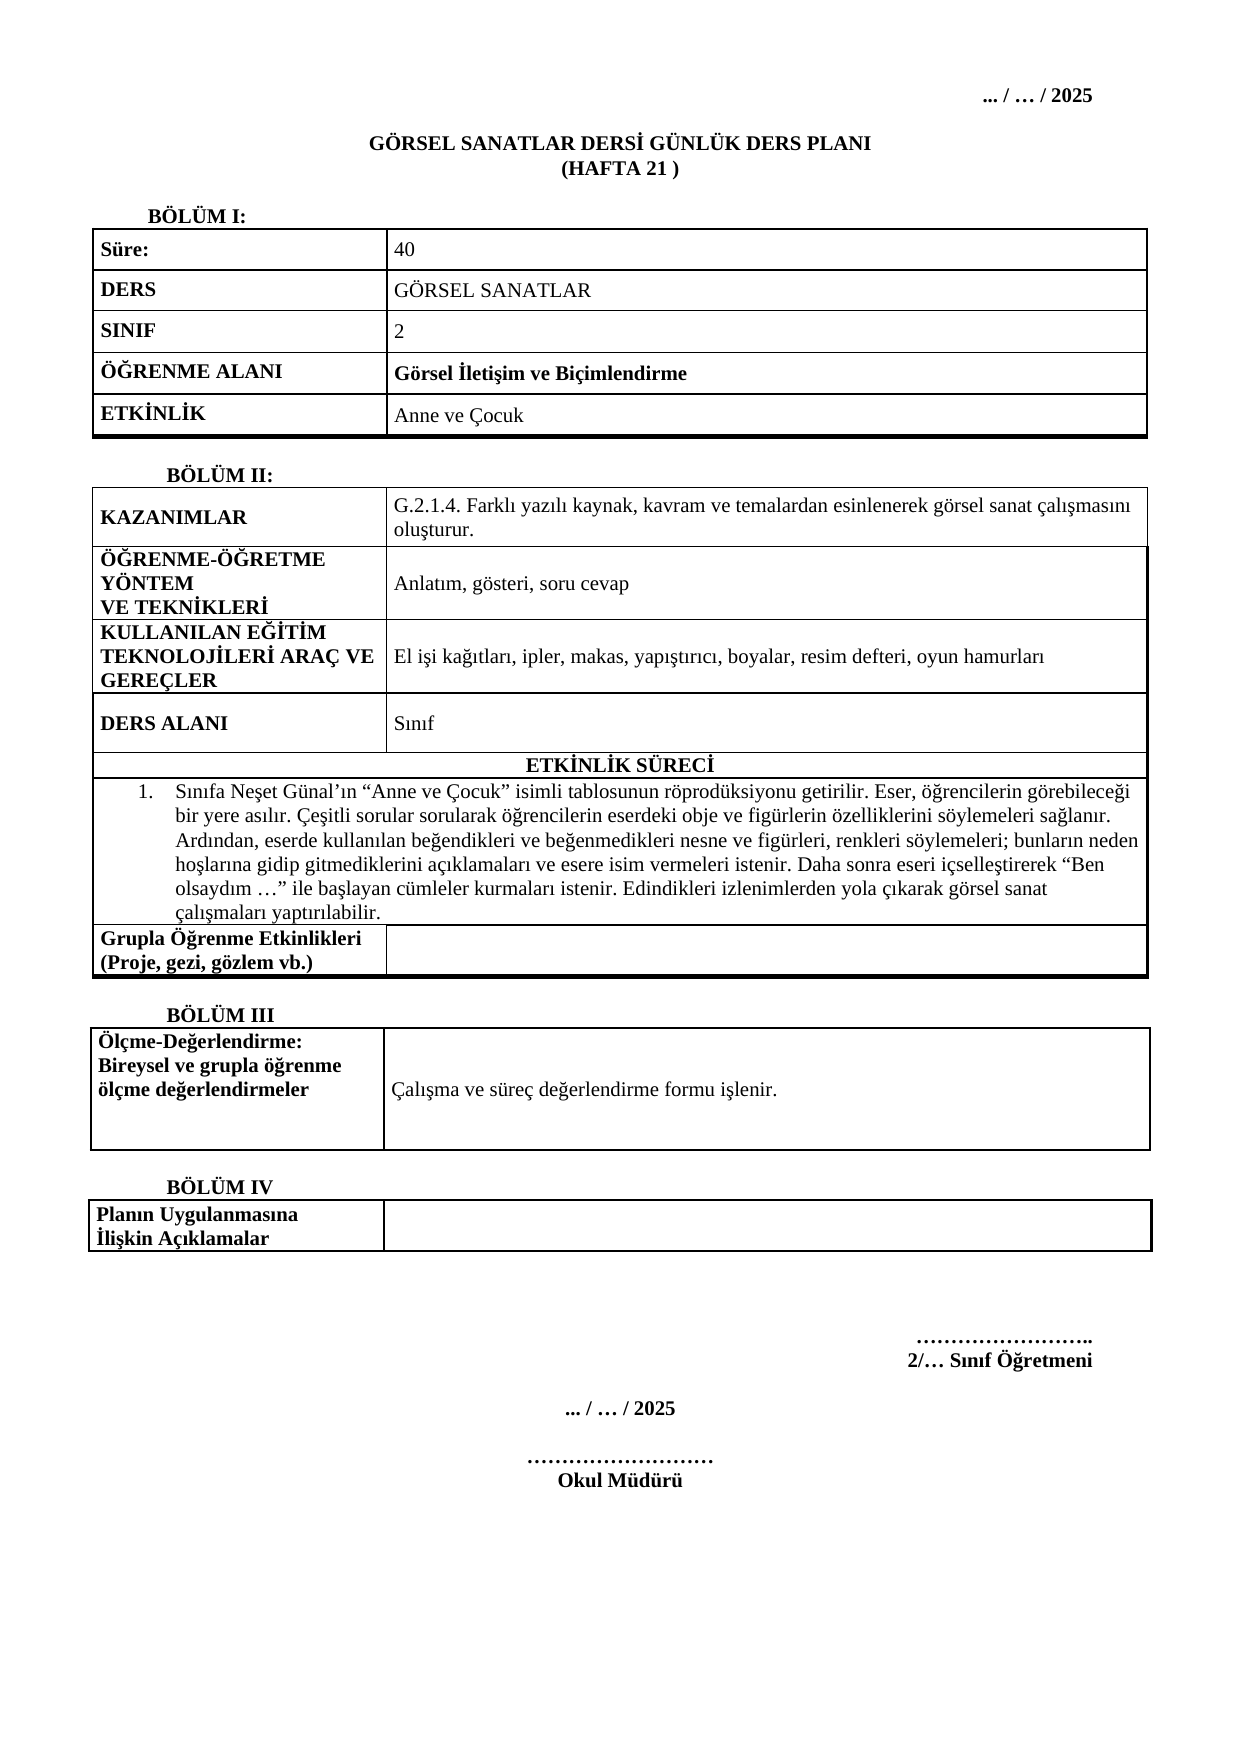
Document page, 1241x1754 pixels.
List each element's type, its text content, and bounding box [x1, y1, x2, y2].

table_header G.2.1.4. Farklı yazılı kaynak, kavram ve temalardan esinlenerek görsel sanat çalışmasını oluşturur. [387, 488, 1147, 546]
table_cell DERS [94, 271, 386, 310]
table_cell GÖRSEL SANATLAR [388, 271, 1146, 310]
table_cell [387, 926, 1146, 974]
table_cell ÖĞRENME-ÖĞRETME YÖNTEM VE TEKNİKLERİ [93, 547, 386, 619]
text Okul Müdürü [148, 1468, 1093, 1492]
table_cell KULLANILAN EĞİTİM TEKNOLOJİLERİ ARAÇ VE GEREÇLER [93, 620, 386, 692]
table_cell Görsel İletişim ve Biçimlendirme [388, 353, 1146, 393]
table_cell Anlatım, gösteri, soru cevap [387, 547, 1146, 619]
text ... / … / 2025 [148, 83, 1093, 107]
table_header KAZANIMLAR [93, 488, 386, 546]
table_cell 2 [388, 311, 1146, 352]
table_header 40 [388, 230, 1146, 269]
table_header Süre: [94, 230, 386, 269]
text BÖLÜM II: [148, 463, 1093, 487]
table_cell Grupla Öğrenme Etkinlikleri (Proje, gezi, gözlem vb.) [94, 925, 386, 974]
table_cell SINIF [94, 311, 386, 352]
table_cell DERS ALANI [94, 694, 386, 752]
text (HAFTA 21 ) [148, 155, 1093, 179]
table_header Ölçme-Değerlendirme: Bireysel ve grupla öğrenme ölçme değerlendirmeler [92, 1029, 383, 1149]
table_cell Sınıf [387, 694, 1146, 752]
table_header [385, 1201, 1150, 1249]
table_cell ÖĞRENME ALANI [94, 353, 386, 393]
text 2/… Sınıf Öğretmeni [148, 1348, 1093, 1372]
text ……………………… [148, 1444, 1093, 1468]
text …………………….. [148, 1324, 1093, 1348]
text ... / … / 2025 [148, 1396, 1093, 1420]
table_header Çalışma ve süreç değerlendirme formu işlenir. [385, 1029, 1149, 1149]
table_cell ETKİNLİK SÜRECİ [94, 753, 1146, 777]
text GÖRSEL SANATLAR DERSİ GÜNLÜK DERS PLANI [148, 131, 1093, 155]
text BÖLÜM I: [148, 203, 1093, 228]
table_cell El işi kağıtları, ipler, makas, yapıştırıcı, boyalar, resim defteri, oyun hamurları [387, 620, 1146, 692]
table_header Planın Uygulanmasına İlişkin Açıklamalar [90, 1201, 383, 1249]
subtitle BÖLÜM IV [148, 1175, 1093, 1199]
table_cell ETKİNLİK [94, 395, 386, 434]
table_cell Anne ve Çocuk [388, 395, 1146, 434]
table_cell Sınıfa Neşet Günal’ın “Anne ve Çocuk” isimli tablosunun röprodüksiyonu getirilir. Eser, öğrencilerin görebileceği bir yere asılır. Çeşitli sorular sorularak öğrencilerin eserdeki obje ve figürlerin özelliklerini söylemeleri sağlanır. Ardından, eserde kullanılan beğendikleri ve beğenmedikleri nesne ve figürleri, renkleri söylemeleri; bunların neden hoşlarına gidip gitmediklerini açıklamaları ve esere isim vermeleri istenir. Daha sonra eseri içselleştirerek “Ben olsaydım …” ile başlayan cümleler kurmaları istenir. Edindikleri izlenimlerden yola çıkarak görsel sanat çalışmaları yaptırılabilir. [94, 779, 1146, 924]
subtitle BÖLÜM III [148, 1003, 1093, 1027]
